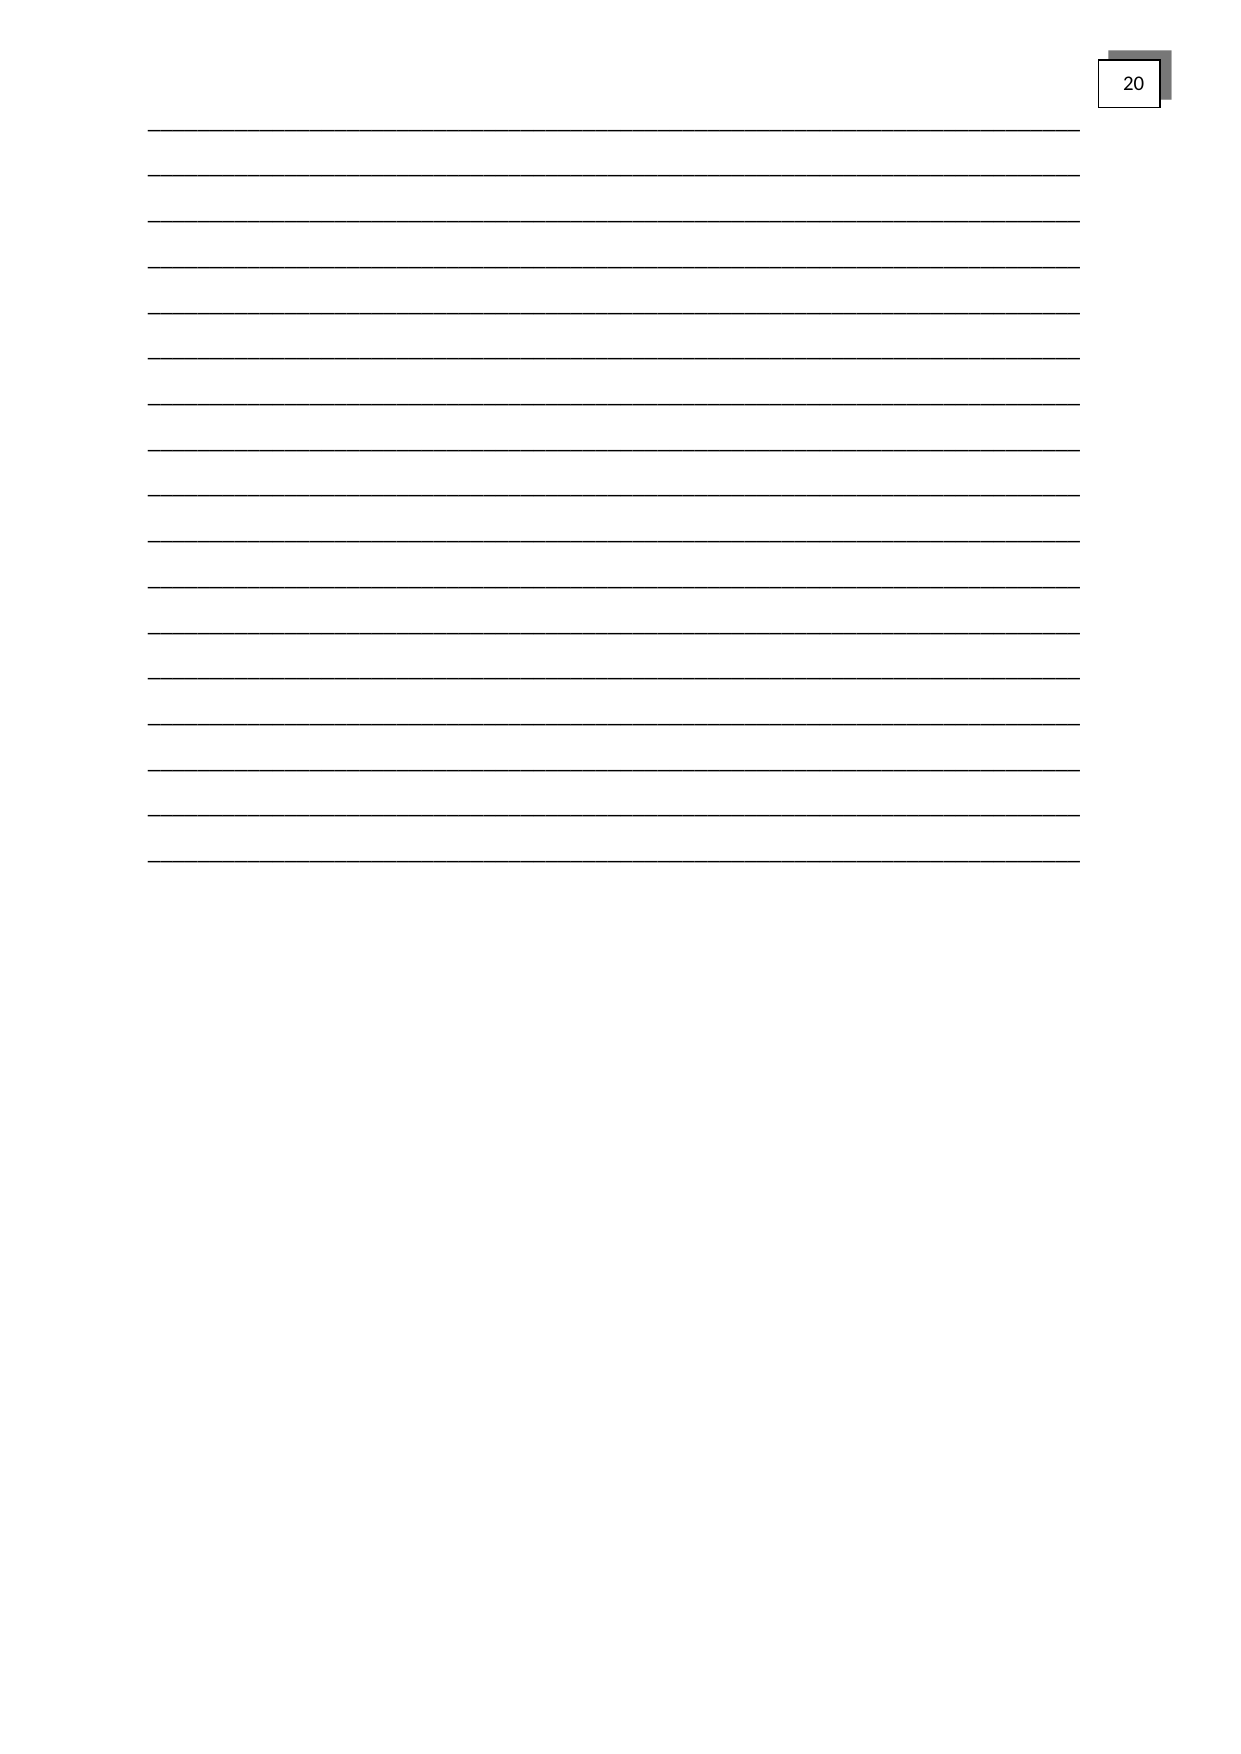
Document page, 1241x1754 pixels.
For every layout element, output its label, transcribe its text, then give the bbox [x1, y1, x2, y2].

text ___________________________________________________________________________________________________________________________________________________________________________________________________________________________________________________________________________________________________________________________________________________________________________________________________________________________________________________________________________________________________________________________________________________________________________________________________________________________________________________________________________________________________________________________________________________________________________________________________________________________________________________________________________________________________________________________________________________________________________________________________________________________________________________________________________________________________________________________________________________________________________________________________________________________________________________________________________________________________________________________ [148, 104, 1092, 866]
